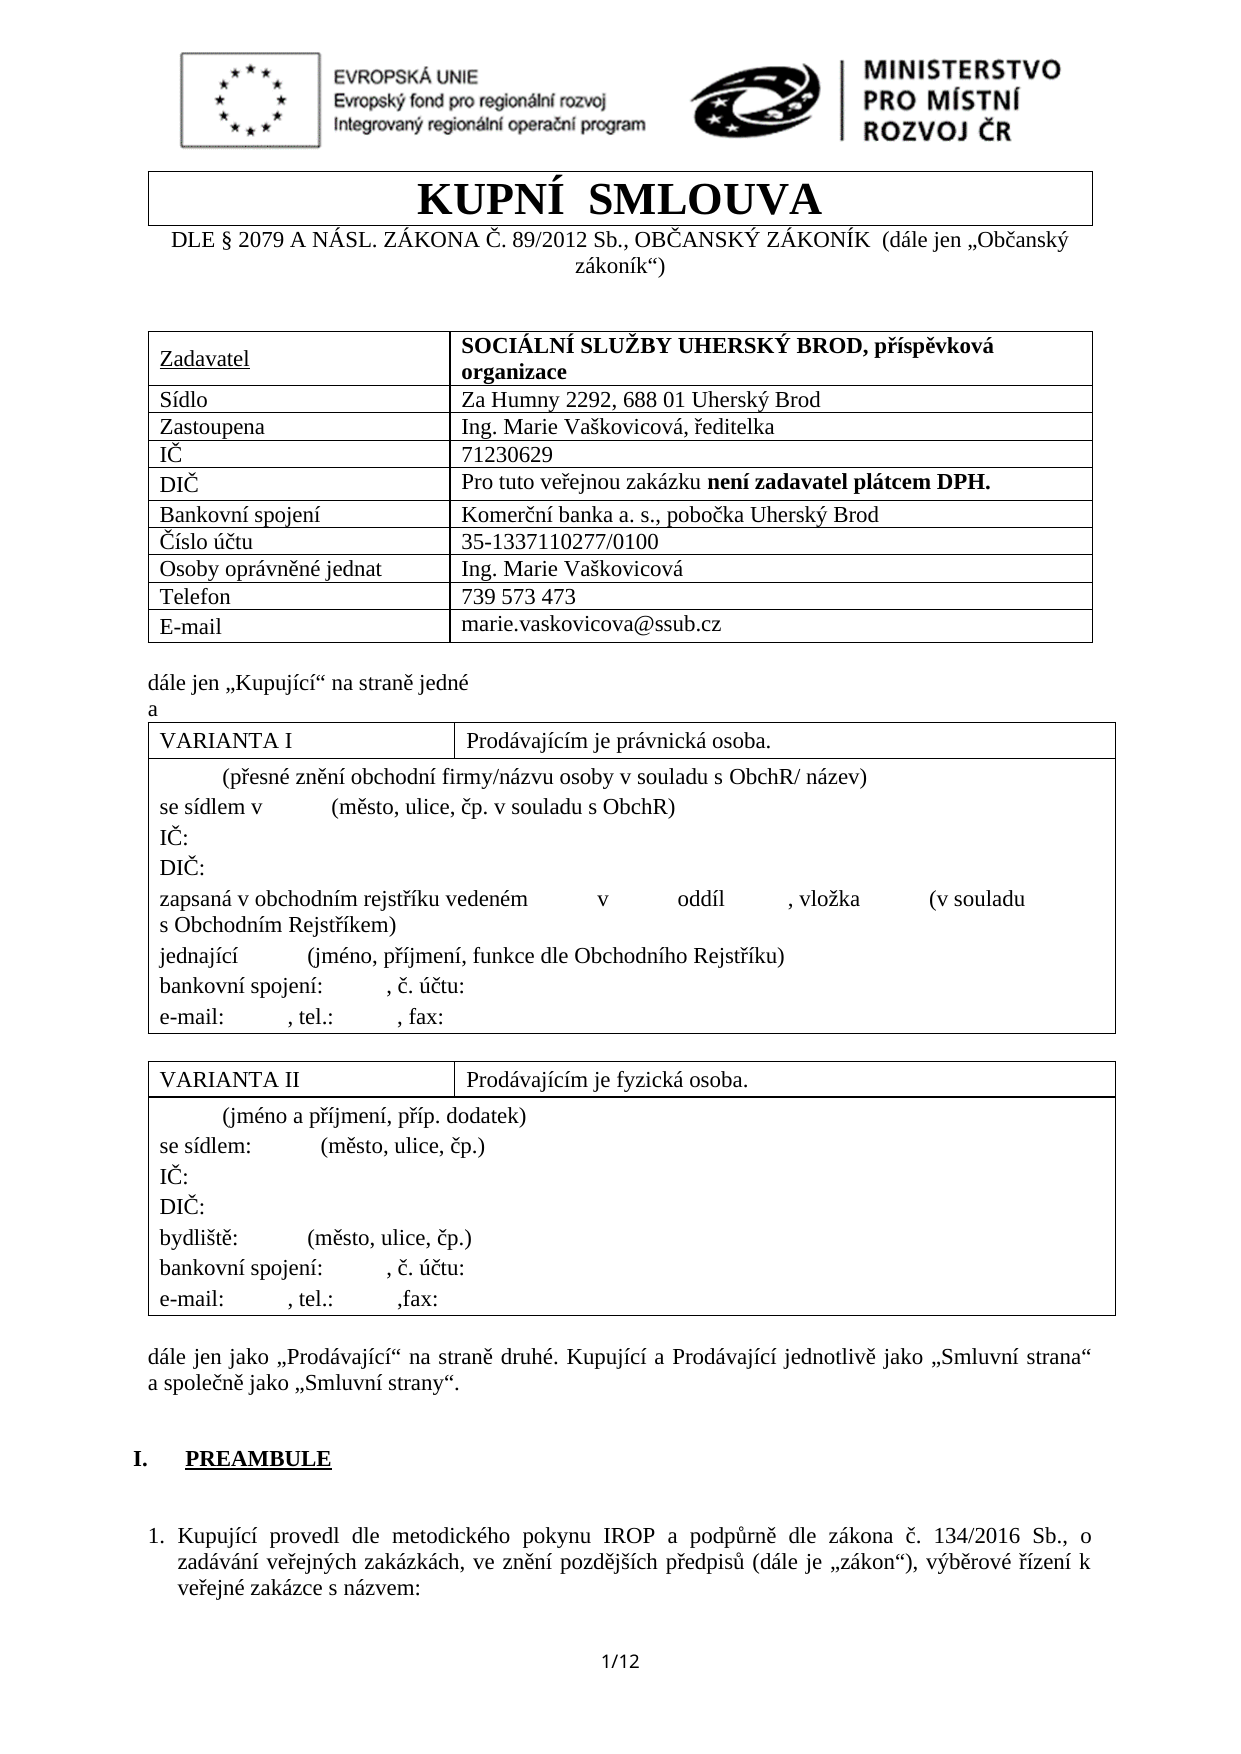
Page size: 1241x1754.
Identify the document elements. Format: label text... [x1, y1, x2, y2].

table_cell (jméno a příjmení, příp. dodatek) se sídlem: (město, ulice, čp.) IČ: DIČ: bydliště: (město, ulice, čp.) bankovní spojení: , č. účtu: e-mail: , tel.: ,fax: [149, 1098, 1115, 1315]
text DLE § 2079 A NÁSL. ZÁKONA Č. 89/2012 Sb., OBČANSKÝ ZÁKONÍK (dále jen „Občanský zákoník“) [148, 226, 1093, 278]
table_cell E-mail [149, 610, 449, 642]
table_cell Ing. Marie Vaškovicová [451, 555, 1092, 582]
table_cell Osoby oprávněné jednat [149, 555, 449, 582]
table_header Prodávajícím je fyzická osoba. [455, 1062, 1115, 1096]
table_cell (přesné znění obchodní firmy/názvu osoby v souladu s ObchR/ název) se sídlem v (město, ulice, čp. v souladu s ObchR) IČ: DIČ: zapsaná v obchodním rejstříku vedeném v oddíl , vložka (v souladu s Obchodním Rejstříkem) jednající (jméno, příjmení, funkce dle Obchodního Rejstříku) bankovní spojení: , č. účtu: e-mail: , tel.: , fax: [149, 759, 1115, 1033]
table_cell Číslo účtu [149, 528, 449, 554]
picture [163, 29, 1077, 166]
table_cell IČ [149, 441, 449, 467]
table_cell DIČ [149, 468, 449, 499]
table_cell Telefon [149, 583, 449, 609]
table_cell Ing. Marie Vaškovicová, ředitelka [451, 413, 1092, 439]
table_cell Pro tuto veřejnou zakázku není zadavatel plátcem DPH. [451, 468, 1092, 499]
table_cell 739 573 473 [451, 583, 1092, 609]
table_cell 35-1337110277/0100 [451, 528, 1092, 554]
text PREAMBULE [148, 1445, 1093, 1472]
table_header Prodávajícím je právnická osoba. [455, 723, 1115, 758]
table_cell Sídlo [149, 386, 449, 412]
table_cell Zastoupena [149, 413, 449, 439]
list Kupující provedl dle metodického pokynu IROP a podpůrně dle zákona č. 134/2016 Sb., o zadávání veřejných zakázkách, ve znění pozdějších předpisů (dále je „zákon“), výběrové řízení k veřejné zakázce s názvem: [148, 1522, 1093, 1601]
text dále jen jako „Prodávající“ na straně druhé. Kupující a Prodávající jednotlivě jako „Smluvní strana“ a společně jako „Smluvní strany“. [148, 1343, 1093, 1395]
table_header KUPNÍ SMLOUVA [149, 172, 1092, 224]
table_cell 71230629 [451, 441, 1092, 467]
table_cell Za Humny 2292, 688 01 Uherský Brod [451, 386, 1092, 412]
table_header VARIANTA II [149, 1062, 454, 1096]
table_header SOCIÁLNÍ SLUŽBY UHERSKÝ BROD, příspěvková organizace [451, 332, 1092, 385]
table_header VARIANTA I [149, 723, 454, 758]
table_header Zadavatel [149, 332, 449, 385]
table_cell marie.vaskovicova@ssub.cz [451, 610, 1092, 642]
table_cell Bankovní spojení [149, 501, 449, 527]
text dále jen „Kupující“ na straně jedné [148, 669, 1093, 696]
table_cell Komerční banka a. s., pobočka Uherský Brod [451, 501, 1092, 527]
text a [148, 696, 1093, 722]
